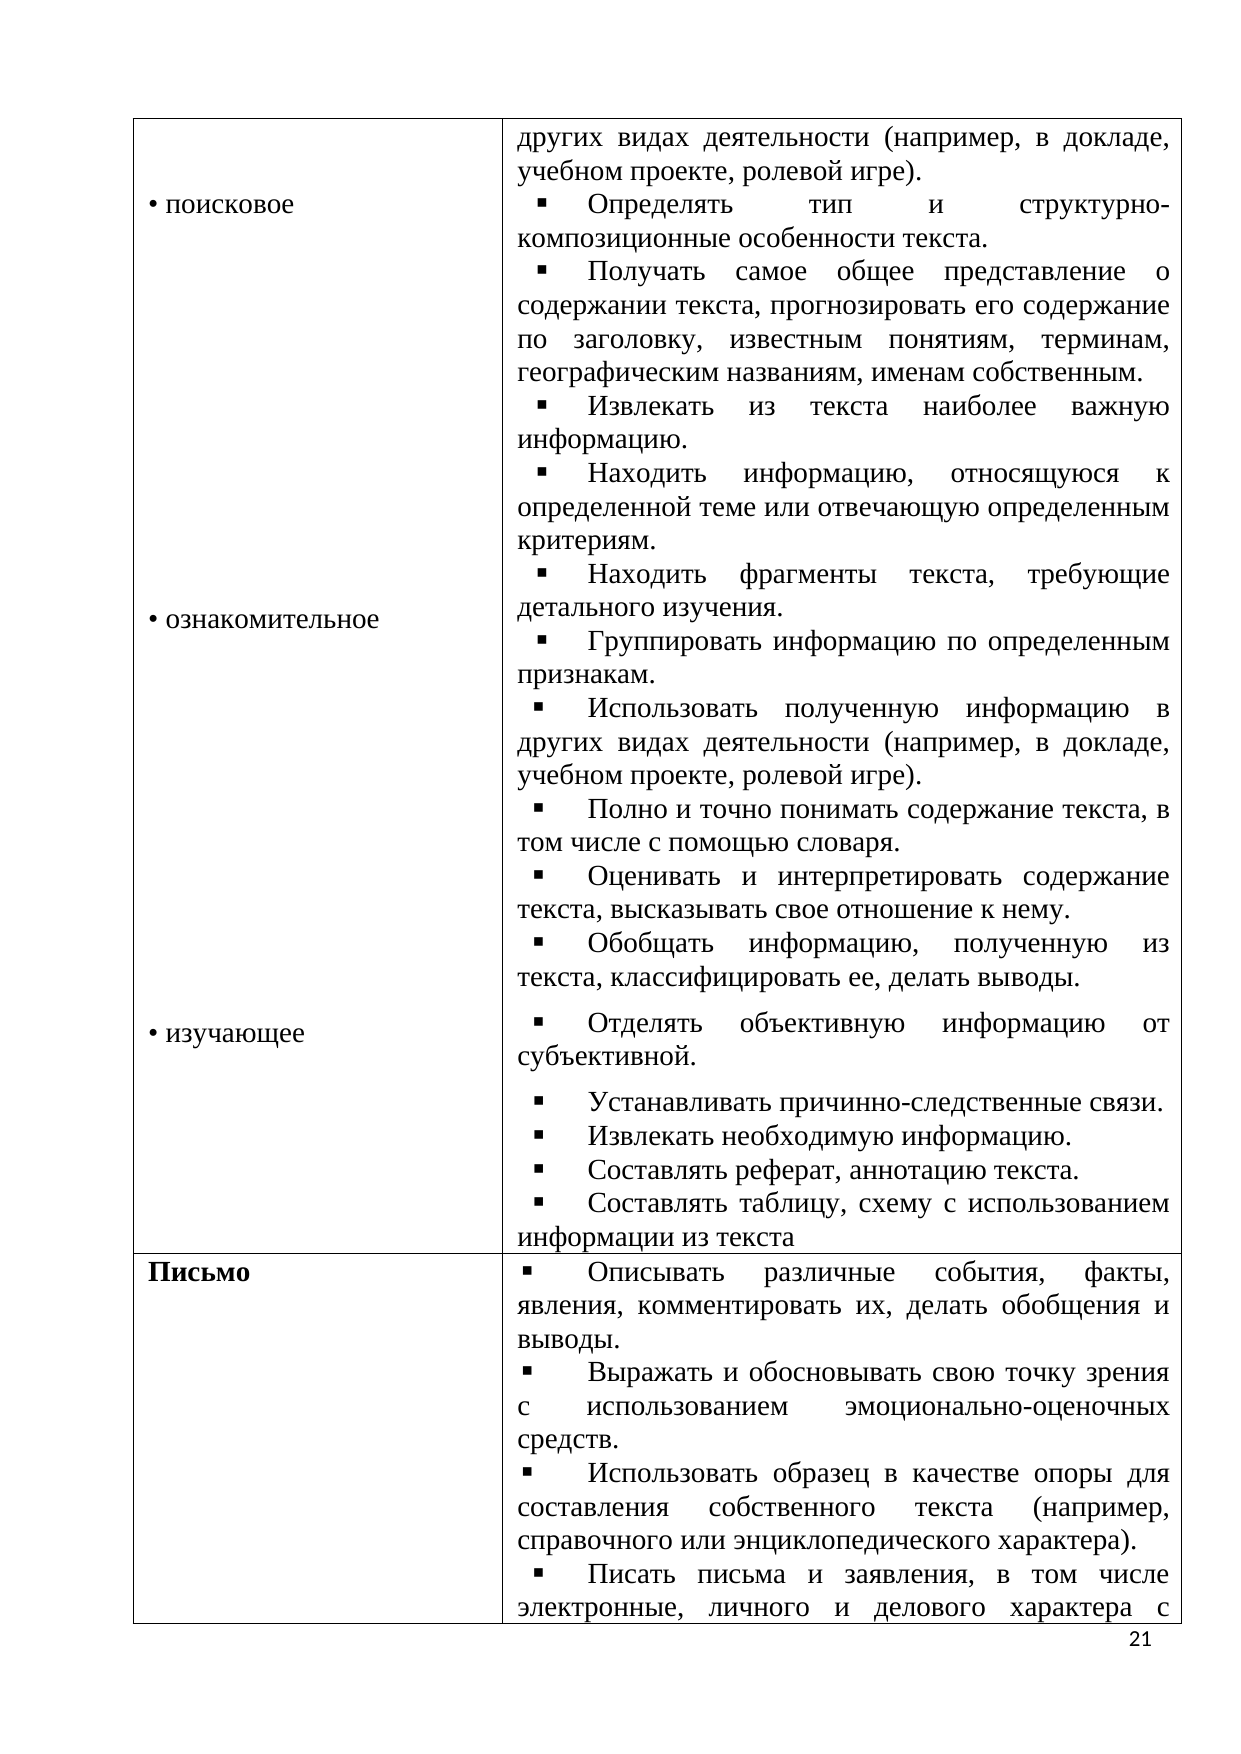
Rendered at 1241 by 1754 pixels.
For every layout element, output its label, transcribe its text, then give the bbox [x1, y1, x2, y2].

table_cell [503, 119, 1181, 1253]
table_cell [134, 119, 502, 1253]
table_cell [503, 1254, 1181, 1623]
table_cell Письмо [134, 1254, 502, 1623]
